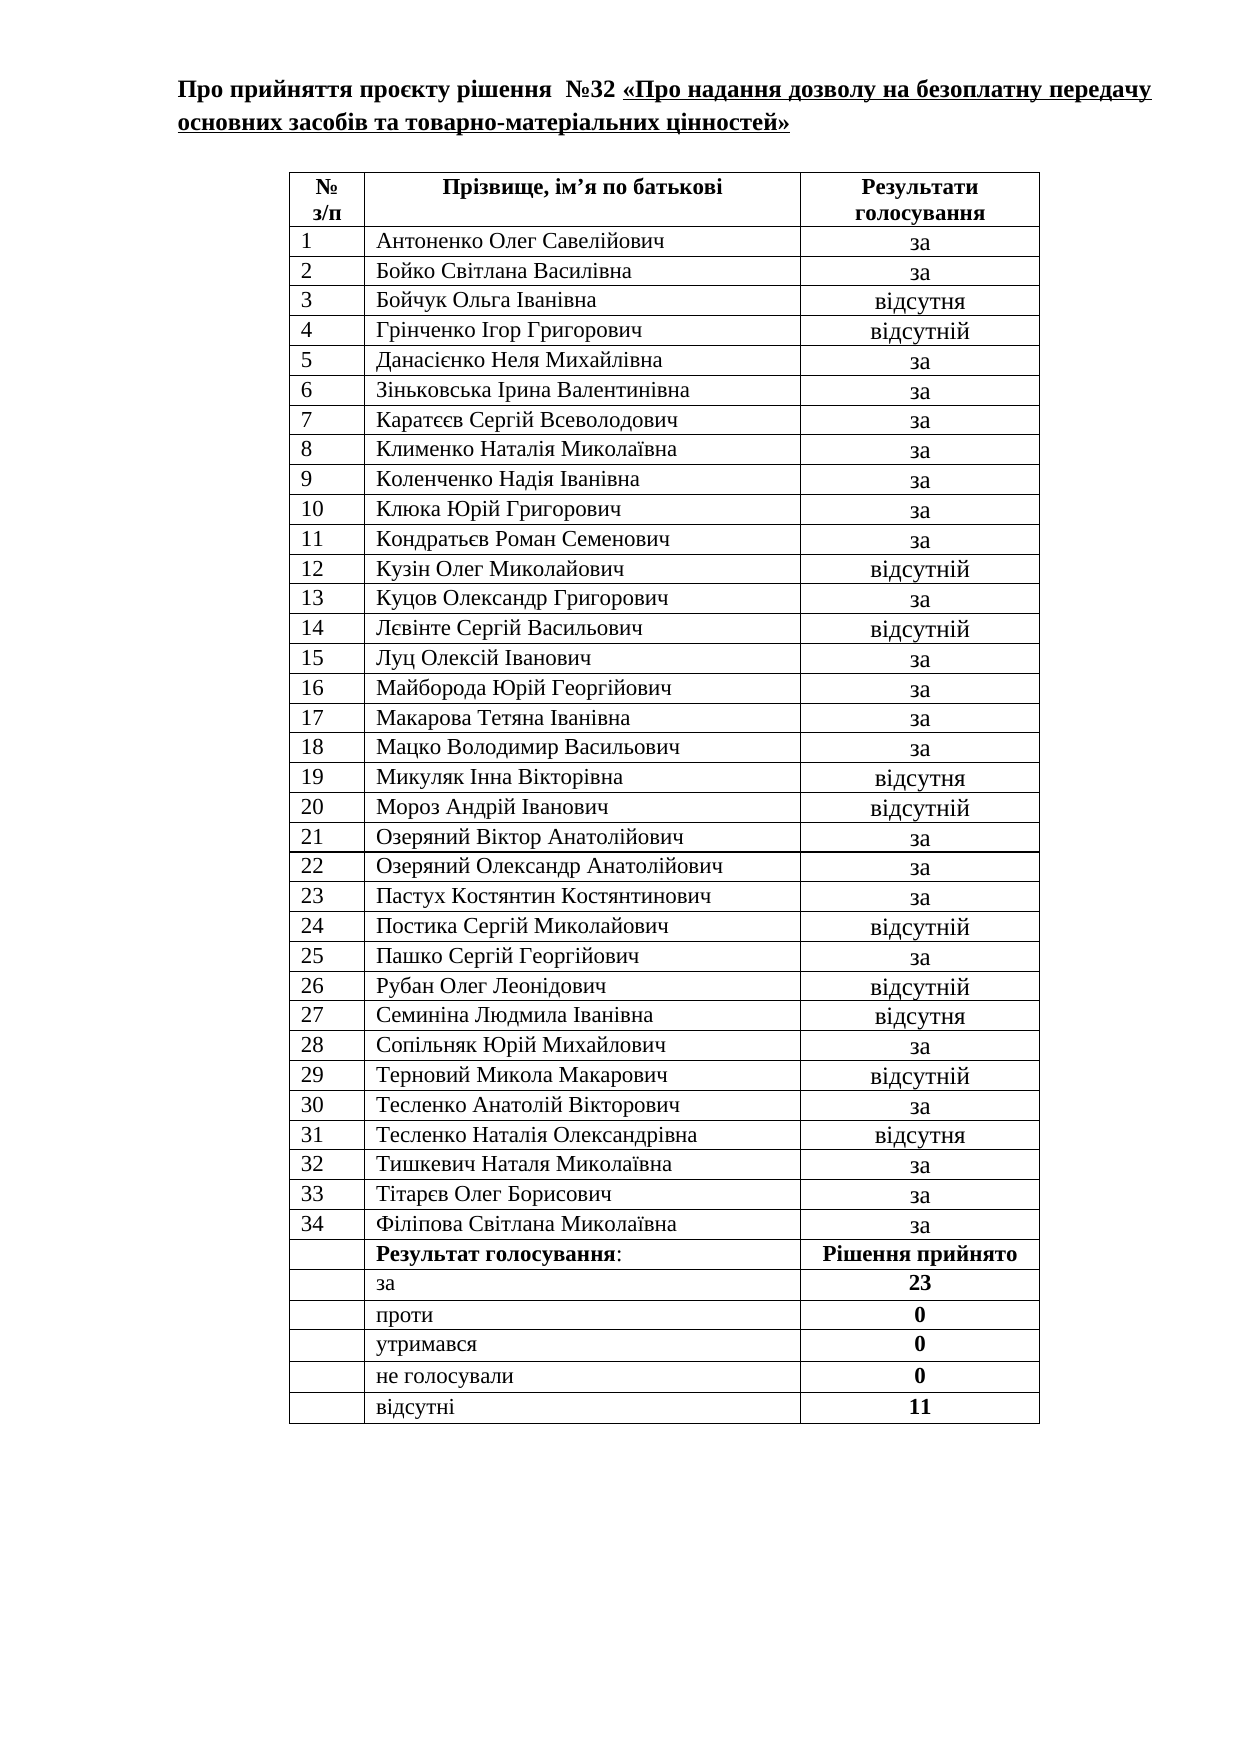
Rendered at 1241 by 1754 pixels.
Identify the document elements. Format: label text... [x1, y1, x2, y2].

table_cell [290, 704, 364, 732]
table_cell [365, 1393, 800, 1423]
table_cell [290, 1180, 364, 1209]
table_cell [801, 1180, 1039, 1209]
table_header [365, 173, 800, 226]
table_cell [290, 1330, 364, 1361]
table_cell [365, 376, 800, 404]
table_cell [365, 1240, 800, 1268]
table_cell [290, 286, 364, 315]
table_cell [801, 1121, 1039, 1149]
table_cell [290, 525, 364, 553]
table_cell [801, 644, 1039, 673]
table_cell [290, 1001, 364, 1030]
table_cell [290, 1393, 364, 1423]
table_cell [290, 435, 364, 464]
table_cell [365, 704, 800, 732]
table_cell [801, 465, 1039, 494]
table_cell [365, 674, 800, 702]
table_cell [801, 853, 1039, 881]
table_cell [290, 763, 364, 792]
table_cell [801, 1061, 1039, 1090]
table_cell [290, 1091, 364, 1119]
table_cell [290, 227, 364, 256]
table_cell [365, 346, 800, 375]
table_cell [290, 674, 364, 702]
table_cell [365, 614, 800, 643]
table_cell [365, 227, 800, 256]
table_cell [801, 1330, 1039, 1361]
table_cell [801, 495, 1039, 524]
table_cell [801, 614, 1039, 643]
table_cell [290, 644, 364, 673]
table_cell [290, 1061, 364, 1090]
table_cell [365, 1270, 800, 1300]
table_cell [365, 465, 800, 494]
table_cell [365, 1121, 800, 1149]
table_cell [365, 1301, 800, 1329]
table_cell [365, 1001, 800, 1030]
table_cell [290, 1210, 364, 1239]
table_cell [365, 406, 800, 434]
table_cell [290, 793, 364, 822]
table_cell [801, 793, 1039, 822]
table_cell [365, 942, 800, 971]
text Про прийняття проєкту рішення №32 «Про надання дозволу на безоплатну передачу основних засобів та товарно-матеріальних цінностей» [177, 74, 1152, 136]
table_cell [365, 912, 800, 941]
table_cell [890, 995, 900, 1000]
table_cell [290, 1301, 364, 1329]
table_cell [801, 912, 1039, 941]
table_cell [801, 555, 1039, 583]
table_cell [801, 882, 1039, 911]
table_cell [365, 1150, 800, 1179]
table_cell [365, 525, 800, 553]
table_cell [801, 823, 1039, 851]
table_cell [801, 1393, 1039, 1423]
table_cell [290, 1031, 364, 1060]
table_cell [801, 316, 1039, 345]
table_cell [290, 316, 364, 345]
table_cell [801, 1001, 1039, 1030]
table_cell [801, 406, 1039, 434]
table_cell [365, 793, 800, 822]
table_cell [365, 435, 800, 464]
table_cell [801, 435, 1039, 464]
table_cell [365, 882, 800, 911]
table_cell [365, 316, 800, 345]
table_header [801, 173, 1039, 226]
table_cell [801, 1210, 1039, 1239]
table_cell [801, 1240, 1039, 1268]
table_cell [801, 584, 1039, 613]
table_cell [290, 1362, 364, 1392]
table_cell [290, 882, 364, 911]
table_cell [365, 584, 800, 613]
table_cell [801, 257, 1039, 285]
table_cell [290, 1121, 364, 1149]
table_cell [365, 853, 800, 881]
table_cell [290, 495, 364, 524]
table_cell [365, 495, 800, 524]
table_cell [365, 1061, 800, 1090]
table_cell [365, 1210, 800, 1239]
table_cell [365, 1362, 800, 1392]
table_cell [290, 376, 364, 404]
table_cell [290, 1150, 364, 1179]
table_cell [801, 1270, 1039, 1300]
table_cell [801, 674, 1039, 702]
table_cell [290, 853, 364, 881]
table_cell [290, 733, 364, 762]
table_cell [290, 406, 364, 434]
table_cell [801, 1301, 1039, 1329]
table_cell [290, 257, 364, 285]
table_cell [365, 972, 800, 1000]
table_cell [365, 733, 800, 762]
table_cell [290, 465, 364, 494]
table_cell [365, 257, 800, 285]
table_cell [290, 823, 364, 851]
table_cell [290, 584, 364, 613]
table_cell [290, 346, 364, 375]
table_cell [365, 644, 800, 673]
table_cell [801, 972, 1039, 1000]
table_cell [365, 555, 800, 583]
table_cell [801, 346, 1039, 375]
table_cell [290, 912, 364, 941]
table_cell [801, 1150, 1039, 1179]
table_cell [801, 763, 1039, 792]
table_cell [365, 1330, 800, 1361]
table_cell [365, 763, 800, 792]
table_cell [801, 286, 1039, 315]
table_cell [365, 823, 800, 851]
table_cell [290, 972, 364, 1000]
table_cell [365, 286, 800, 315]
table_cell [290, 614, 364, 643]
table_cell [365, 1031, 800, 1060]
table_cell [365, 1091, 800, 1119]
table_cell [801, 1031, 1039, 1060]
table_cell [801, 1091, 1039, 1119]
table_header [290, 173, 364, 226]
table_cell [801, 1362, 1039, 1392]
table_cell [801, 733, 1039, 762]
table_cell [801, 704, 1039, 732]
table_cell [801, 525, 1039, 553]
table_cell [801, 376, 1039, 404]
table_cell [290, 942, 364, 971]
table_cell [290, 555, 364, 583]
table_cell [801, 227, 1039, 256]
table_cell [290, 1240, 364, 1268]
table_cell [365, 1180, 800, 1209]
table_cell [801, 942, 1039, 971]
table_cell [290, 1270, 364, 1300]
